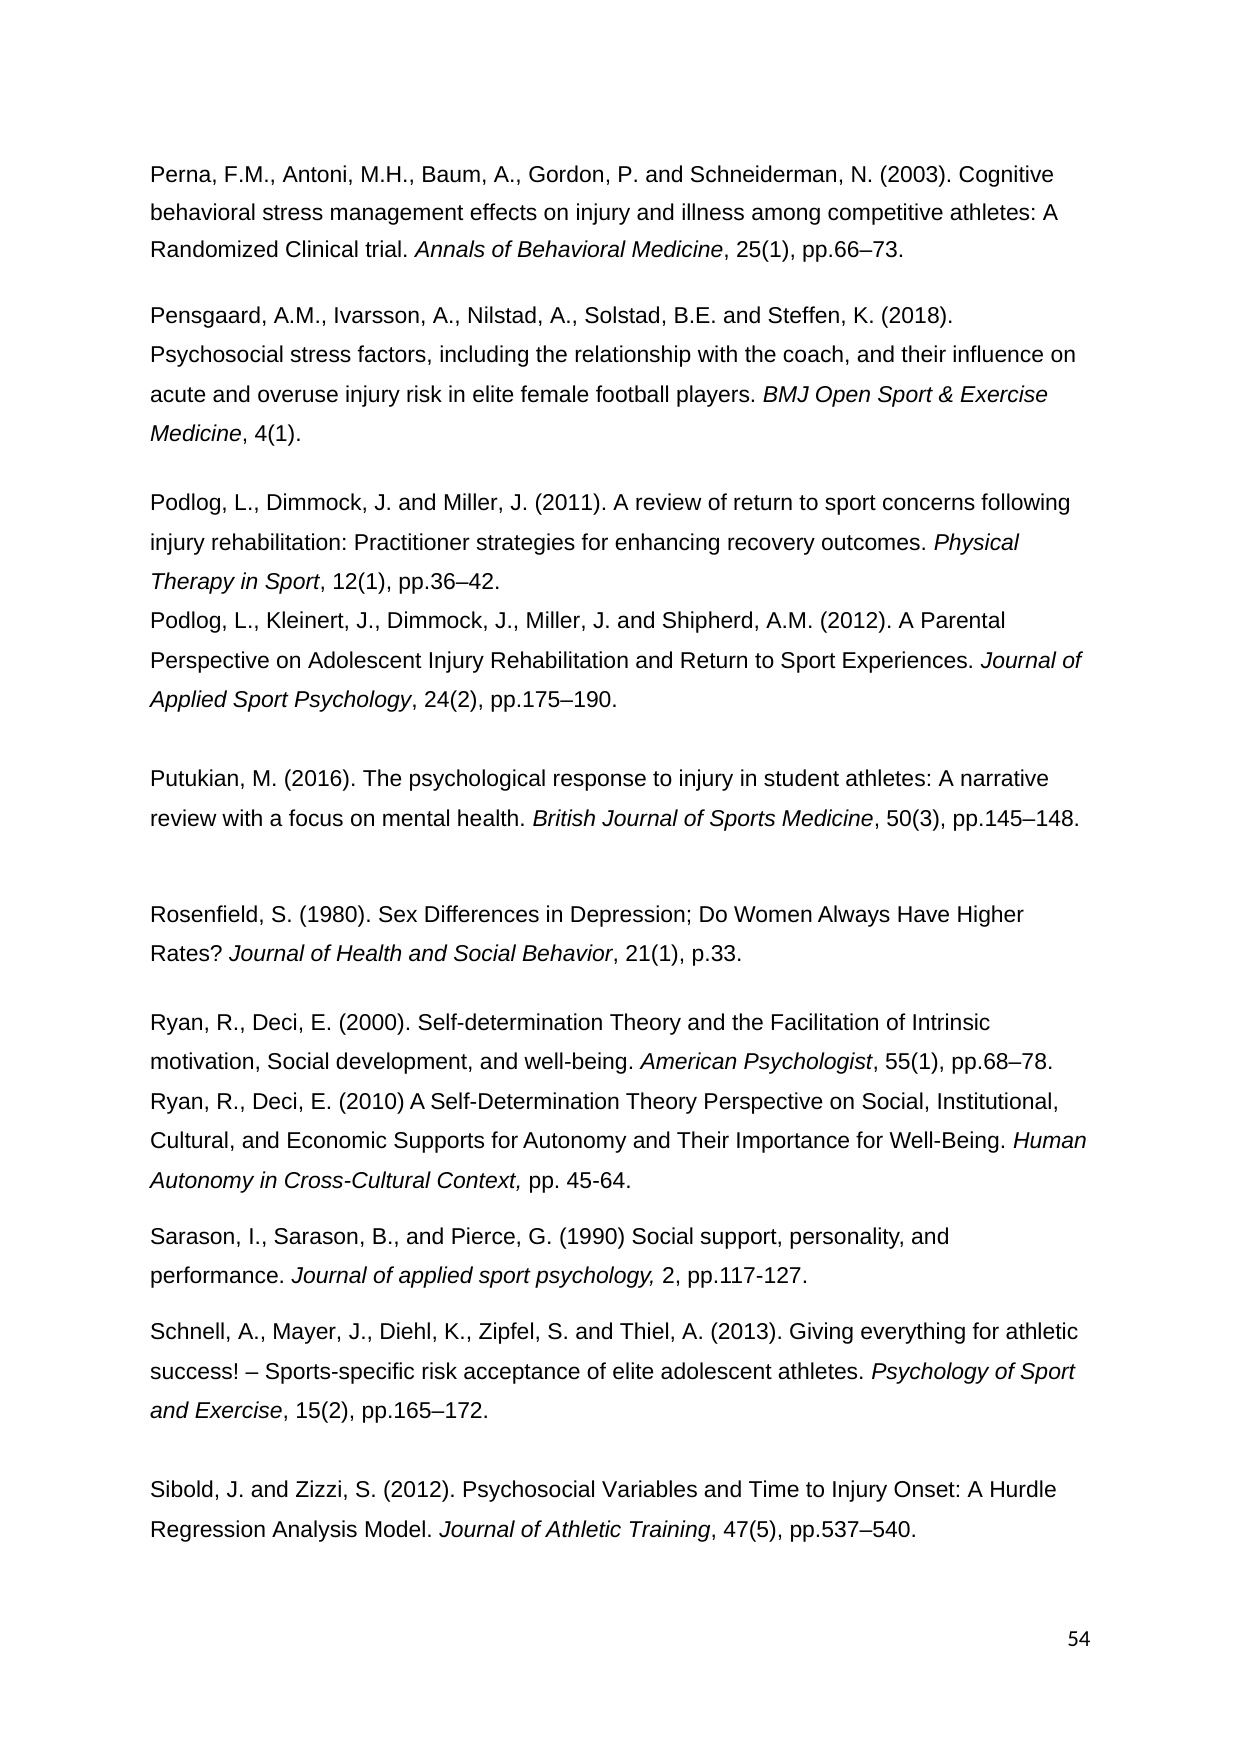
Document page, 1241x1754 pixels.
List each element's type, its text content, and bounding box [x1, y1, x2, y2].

text Pensgaard, A.M., Ivarsson, A., Nilstad, A., Solstad, B.E. and Steffen, K. (2018). Psychosocial stress factors, including the relationship with the coach, and their influence on acute and overuse injury risk in elite female football players. BMJ Open Sport & Exercise Medicine, 4(1). [150, 302, 1090, 447]
text Perna, F.M., Antoni, M.H., Baum, A., Gordon, P. and Schneiderman, N. (2003). Cognitive behavioral stress management effects on injury and illness among competitive athletes: A Randomized Clinical trial. Annals of Behavioral Medicine, 25(1), pp.66–73. [150, 150, 1090, 262]
text Rosenfield, S. (1980). Sex Differences in Depression; Do Women Always Have Higher Rates? Journal of Health and Social Behavior, 21(1), p.33. [150, 901, 1090, 966]
text Podlog, L., Dimmock, J. and Miller, J. (2011). A review of return to sport concerns following injury rehabilitation: Practitioner strategies for enhancing recovery outcomes. Physical Therapy in Sport, 12(1), pp.36–42. [150, 489, 1090, 594]
text Putukian, M. (2016). The psychological response to injury in student athletes: A narrative review with a focus on mental health. British Journal of Sports Medicine, 50(3), pp.145–148. [150, 765, 1090, 831]
text Sibold, J. and Zizzi, S. (2012). Psychosocial Variables and Time to Injury Onset: A Hurdle Regression Analysis Model. Journal of Athletic Training, 47(5), pp.537–540. [150, 1476, 1090, 1542]
text Podlog, L., Kleinert, J., Dimmock, J., Miller, J. and Shipherd, A.M. (2012). A Parental Perspective on Adolescent Injury Rehabilitation and Return to Sport Experiences. Journal of Applied Sport Psychology, 24(2), pp.175–190. [150, 607, 1090, 713]
text Ryan, R., Deci, E. (2010) A Self-Determination Theory Perspective on Social, Institutional, Cultural, and Economic Supports for Autonomy and Their Importance for Well-Being. Human Autonomy in Cross-Cultural Context, pp. 45-64. [150, 1088, 1090, 1193]
text Ryan, R., Deci, E. (2000). Self-determination Theory and the Facilitation of Intrinsic motivation, Social development, and well-being. American Psychologist, 55(1), pp.68–78. [150, 1009, 1090, 1074]
text Sarason, I., Sarason, B., and Pierce, G. (1990) Social support, personality, and performance. Journal of applied sport psychology, 2, pp.117-127. [150, 1223, 1090, 1288]
text Schnell, A., Mayer, J., Diehl, K., Zipfel, S. and Thiel, A. (2013). Giving everything for athletic success! – Sports-specific risk acceptance of elite adolescent athletes. Psychology of Sport and Exercise, 15(2), pp.165–172. [150, 1318, 1090, 1424]
